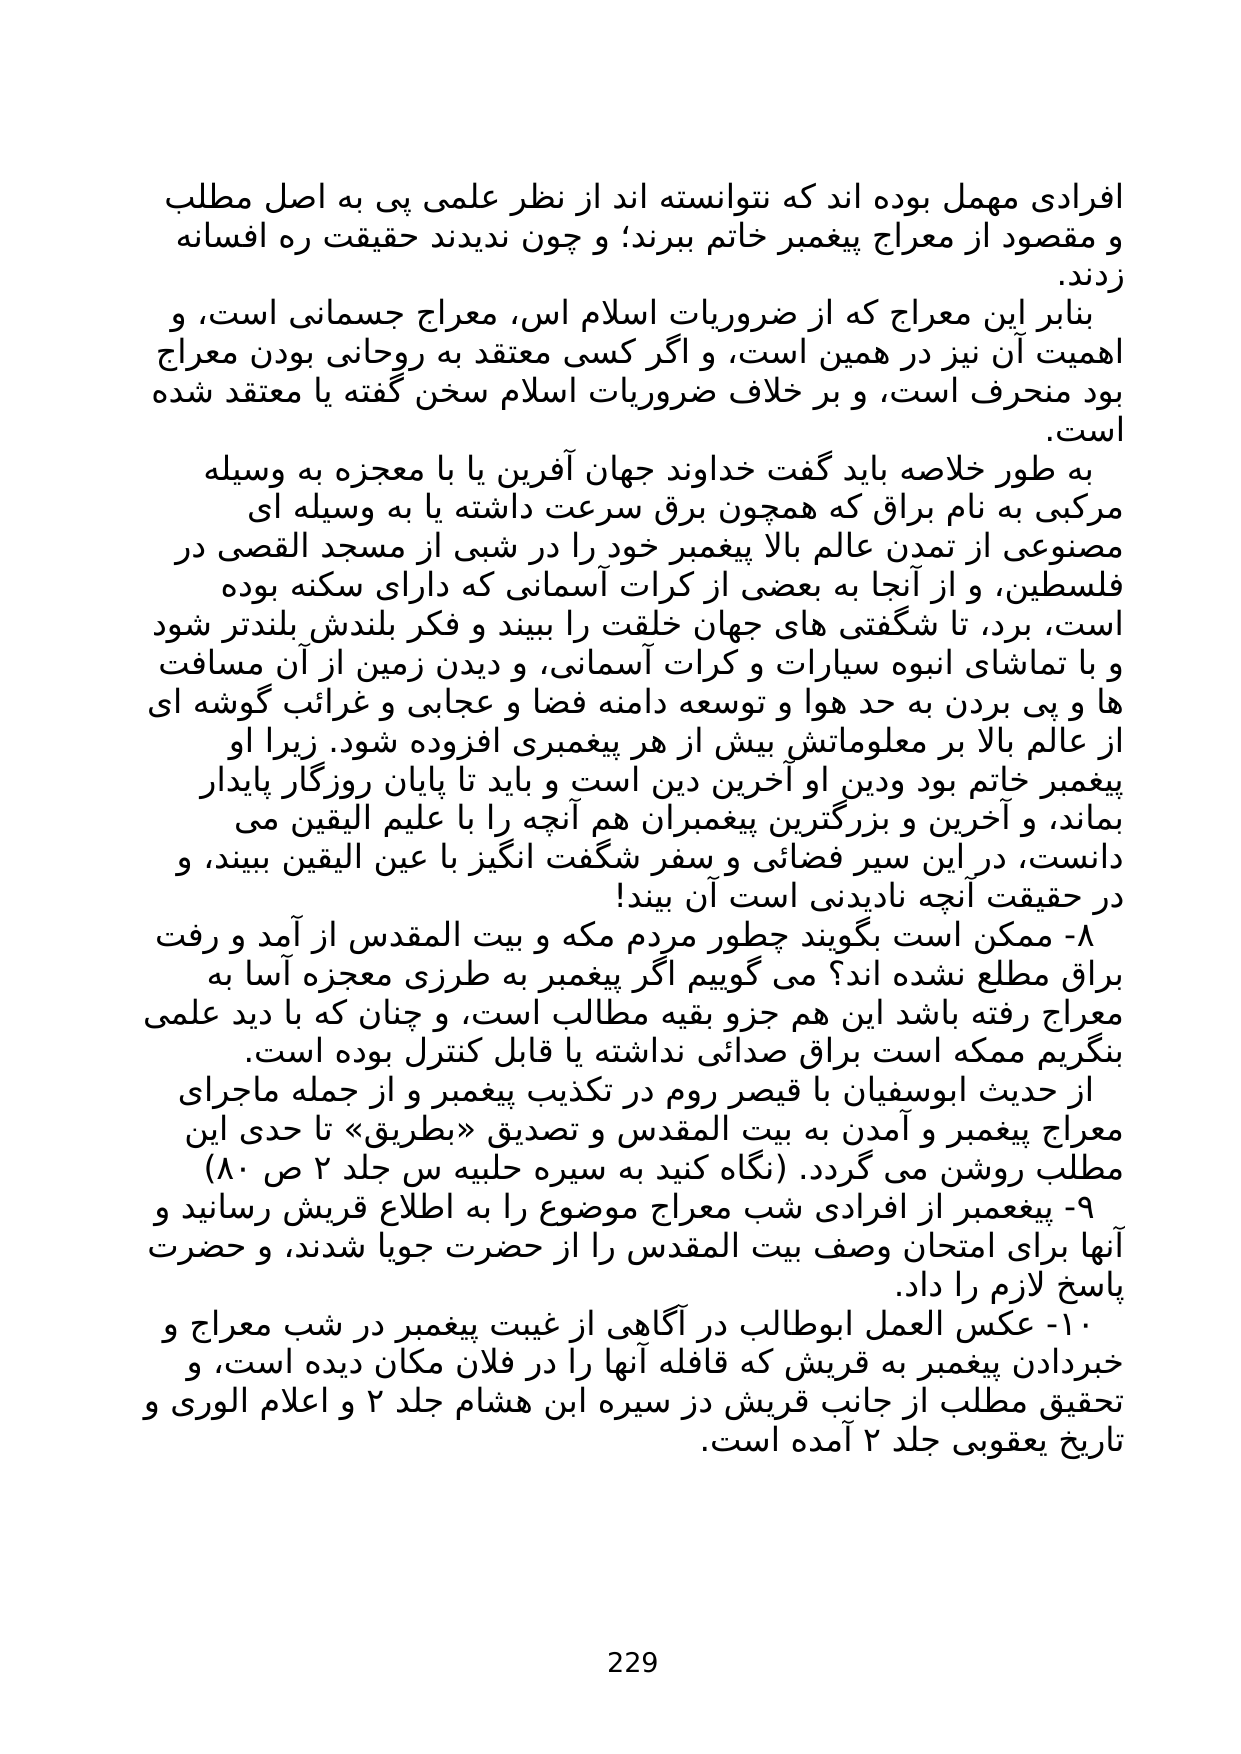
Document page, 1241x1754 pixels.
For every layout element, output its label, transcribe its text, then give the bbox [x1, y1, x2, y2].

text به طور خلاصه بايد گفت خداوند جهان آفرين يا با معجزه به وسيله مركبی به نام براق كه همچون برق سرعت داشته يا به وسيله ای مصنوعی از تمدن عالم بالا پيغمبر خود را در شبی از مسجد القصی در فلسطين، و از آنجا به بعضی از كرات آسمانی كه دارای سكنه بوده است، برد، تا شگفتی های جهان خلقت را ببيند و فكر بلندش بلندتر شود و با تماشای انبوه سيارات و كرات آسمانی، و ديدن زمين از آن مسافت ها و پی بردن به حد هوا و توسعه دامنه فضا و عجابی و غرائب گوشه ای از عالم بالا بر معلوماتش بيش از هر پيغمبری افزوده شود. زيرا او پيغمبر خاتم بود ودين او آخرين دين است و بايد تا پايان روزگار پايدار بماند، و آخرين و بزرگترين پيغمبران هم آنچه را با عليم اليقين می دانست، در اين سير فضائی و سفر شگفت انگيز با عين اليقين ببيند، و در حقيقت آنچه ناديدنی است آن بيند! [141, 449, 1125, 915]
text از حديث ابوسفيان با قيصر روم در تكذيب پيغمبر و از جمله ماجرای معراج پيغمبر و آمدن به بيت المقدس و تصديق «بطريق» تا حدی اين مطلب روشن می گردد. (نگاه كنيد به سيره حلبيه س جلد ٢ ص ٨٠) [141, 1071, 1125, 1187]
text بنابر اين معراج كه از ضروريات اسلام اس، معراج جسمانی است، و اهميت آن نيز در همين است، و اگر كسی معتقد به روحانی بودن معراج بود منحرف است، و بر خلاف ضروريات اسلام سخن گفته يا معتقد شده است. [141, 294, 1125, 449]
text ١٠- عكس العمل ابوطالب در آگاهی از غيبت پيغمبر در شب معراج و خبردادن پيغمبر به قريش كه قافله آنها را در فلان مكان ديده است، و تحقيق مطلب از جانب قريش دز سيره ابن هشام جلد ٢ و اعلام الوری و تاريخ يعقوبی جلد ٢ آمده است. [141, 1304, 1125, 1459]
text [141, 177, 1125, 294]
text ٩- پيغعمبر از افرادی شب معراج موضوع را به اطلاع قريش رسانيد و آنها برای امتحان وصف بيت المقدس را از حضرت جويا شدند، و حضرت پاسخ لازم را داد. [141, 1187, 1125, 1304]
text ٨- ممكن است بگويند چطور مردم مكه و بيت المقدس از آمد و رفت براق مطلع نشده اند؟ می گوييم اگر پيغمبر به طرزی معجزه آسا به معراج رفته باشد اين هم جزو بقيه مطالب است، و چنان كه با ديد علمی بنگريم ممكه است براق صدائی نداشته يا قابل كنترل بوده است. [141, 915, 1125, 1071]
